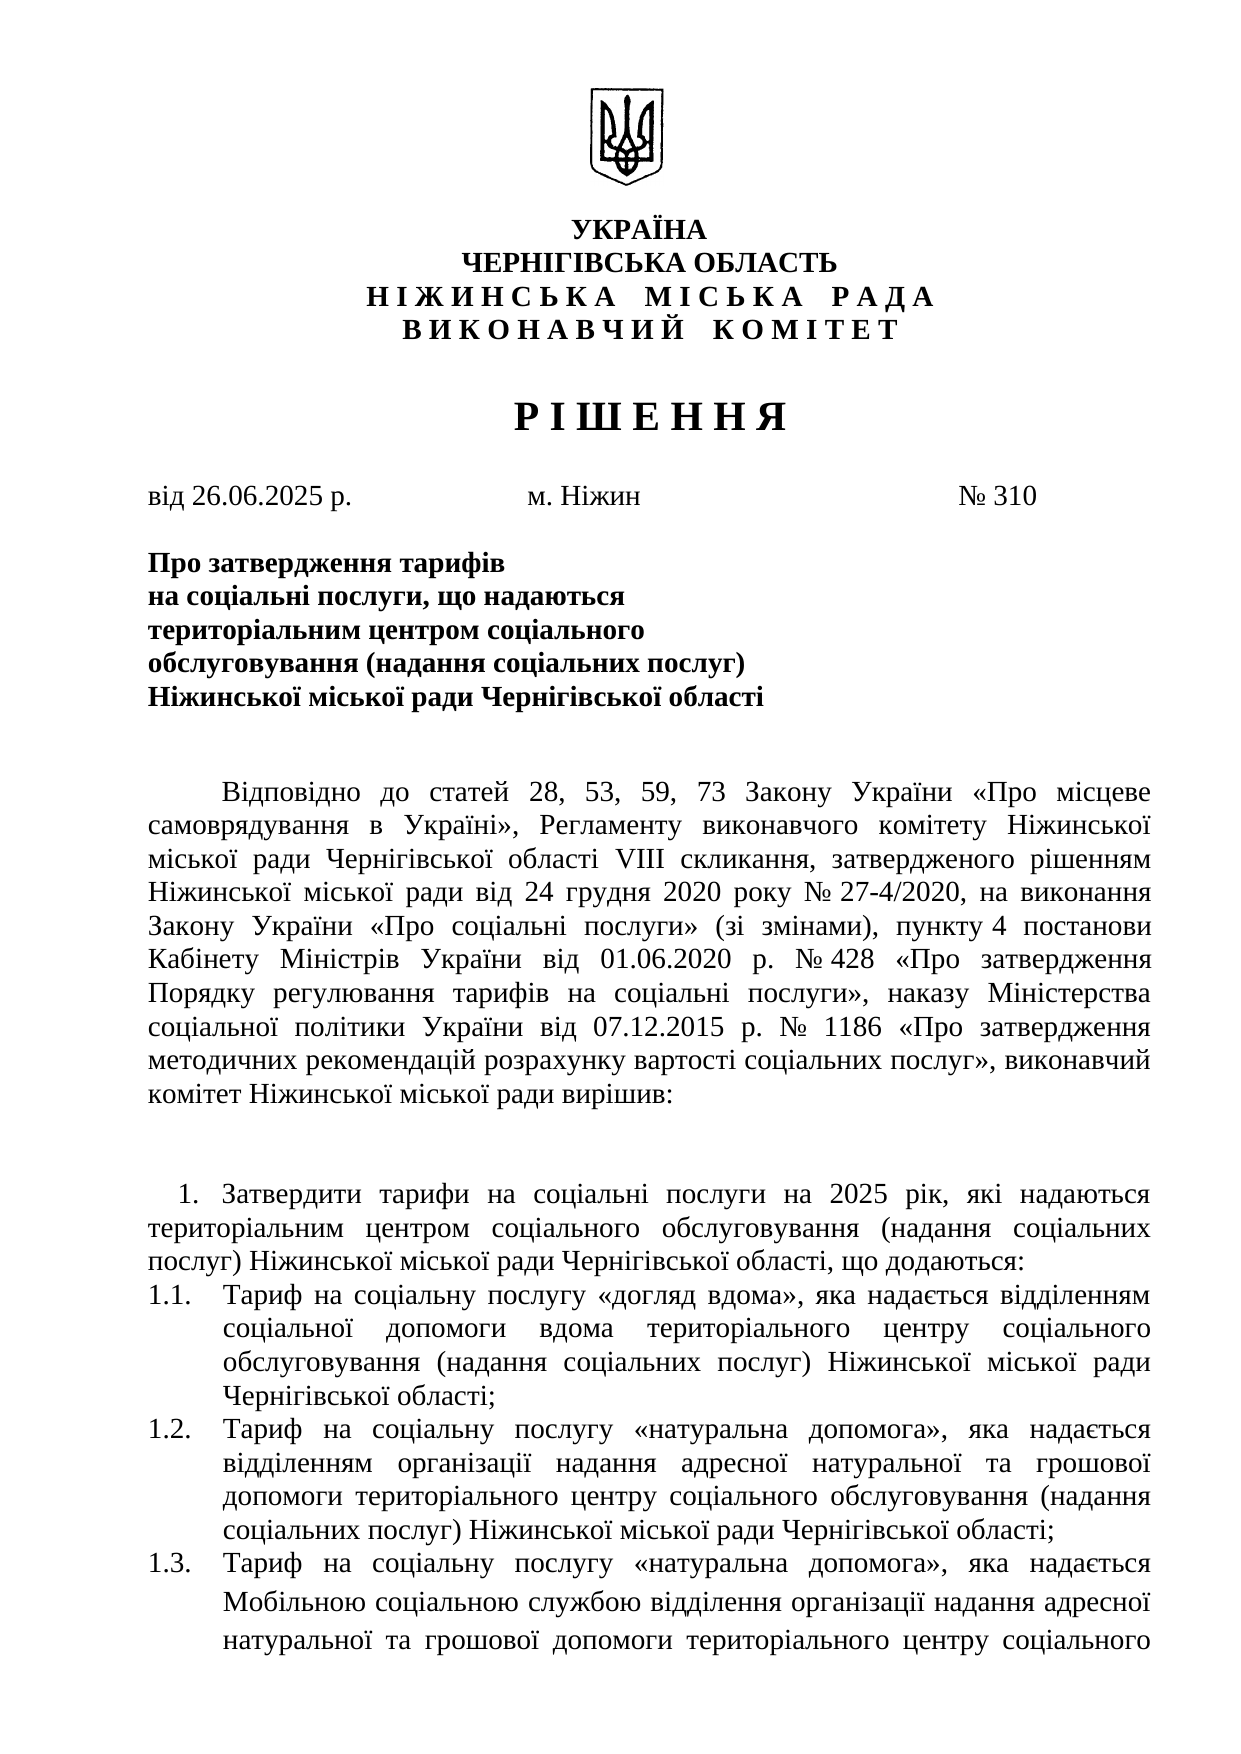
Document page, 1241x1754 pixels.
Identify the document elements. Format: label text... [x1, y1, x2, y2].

subtitle ЧЕРНІГІВСЬКА ОБЛАСТЬ [148, 245, 1152, 279]
text територіальним центром соціального [148, 612, 1152, 645]
subtitle УКРАЇНА [148, 212, 1152, 245]
text на соціальні послуги, що надаються [148, 578, 1152, 612]
text від 26.06.2025 р. м. Ніжин № 310 [148, 478, 1152, 511]
list Тариф на соціальну послугу «натуральна допомога», яка надається відділенням організації надання адресної натуральної та грошової допомоги територіального центру соціального обслуговування (надання соціальних послуг) Ніжинської міської ради Чернігівської області; [148, 1411, 1152, 1545]
subtitle Р І Ш Е Н Н Я [148, 391, 1152, 439]
text обслуговування (надання соціальних послуг) [148, 645, 1152, 679]
list Тариф на соціальну послугу «догляд вдома», яка надається відділенням соціальної допомоги вдома територіального центру соціального обслуговування (надання соціальних послуг) Ніжинської міської ради Чернігівської області; [148, 1277, 1152, 1411]
subtitle В И К О Н А В Ч И Й К О М І Т Е Т [148, 312, 1152, 346]
list Затвердити тарифи на соціальні послуги на 2025 рік, які надаються територіальним центром соціального обслуговування (надання соціальних послуг) Ніжинської міської ради Чернігівської області, що додаються: [148, 1176, 1152, 1277]
text Ніжинської міської ради Чернігівської області [148, 679, 1152, 712]
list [148, 1545, 1152, 1656]
picture [590, 88, 664, 186]
subtitle Н І Ж И Н С Ь К А М І С Ь К А Р А Д А [148, 279, 1152, 312]
text Про затвердження тарифів [148, 545, 1152, 578]
text Відповідно до статей 28, 53, 59, 73 Закону України «Про місцеве самоврядування в Україні», Регламенту виконавчого комітету Ніжинської міської ради Чернігівської області VIII cкликання, затвердженого рішенням Ніжинської міської ради від 24 грудня 2020 року № 27-4/2020, на виконання Закону України «Про соціальні послуги» (зі змінами), пункту 4 постанови Кабінету Міністрів України від 01.06.2020 р. № 428 «Про затвердження Порядку регулювання тарифів на соціальні послуги», наказу Міністерства соціальної політики України від 07.12.2015 р. № 1186 «Про затвердження методичних рекомендацій розрахунку вартості соціальних послуг», виконавчий комітет Ніжинської міської ради вирішив: [148, 774, 1152, 1109]
